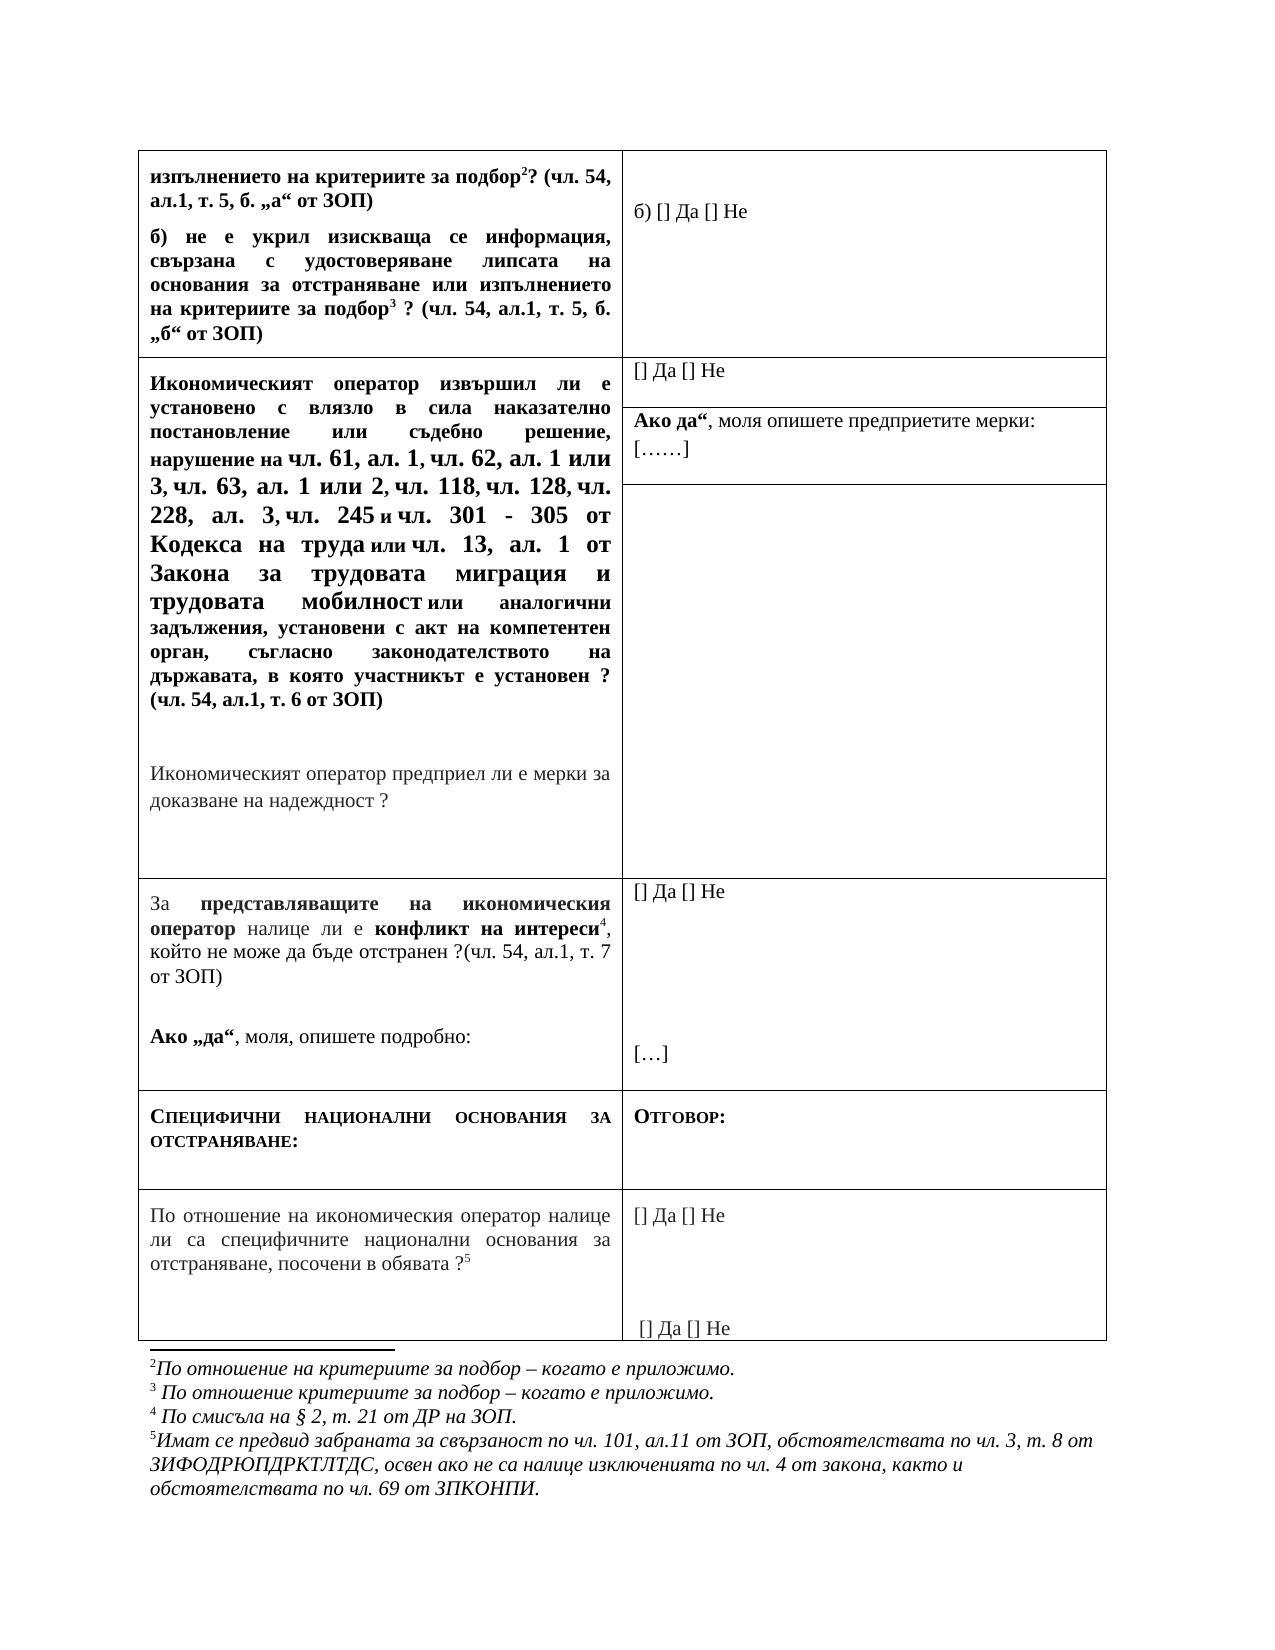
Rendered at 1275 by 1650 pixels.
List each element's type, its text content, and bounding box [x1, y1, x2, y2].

table_cell [] Да [] Не […] [623, 879, 1106, 1090]
table_cell [623, 485, 1106, 878]
table_cell [] Да [] Не [623, 358, 1106, 407]
table_cell Специфични национални основания за отстраняване: [139, 1091, 622, 1189]
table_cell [623, 1190, 1106, 1340]
table_cell Ако да“, моля опишете предприетите мерки: [……] [623, 408, 1106, 484]
table_cell Икономическият оператор извършил ли е установено с влязло в сила наказателно постановление или съдебно решение, нарушение на чл. 61, ал. 1, чл. 62, ал. 1 или 3, чл. 63, ал. 1 или 2, чл. 118, чл. 128, чл. 228, ал. 3, чл. 245 и чл. 301 - 305 от Кодекса на труда или чл. 13, ал. 1 от Закона за трудовата миграция и трудовата мобилност или аналогични задължения, установени с акт на компетентен орган, съгласно законодателството на държавата, в която участникът е установен ? (чл. 54, ал.1, т. 6 от ЗОП) Икономическият оператор предприел ли е мерки за доказване на надеждност ? [139, 358, 622, 878]
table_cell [139, 1190, 622, 1340]
table_cell За представляващите на икономическия оператор налице ли е конфликт на интереси, който не може да бъде отстранен ?(чл. 54, ал.1, т. 7 от ЗОП) Ако „да“, моля, опишете подробно: [139, 879, 622, 1090]
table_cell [623, 151, 1106, 357]
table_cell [139, 151, 622, 357]
table_cell Отговор: [623, 1091, 1106, 1189]
